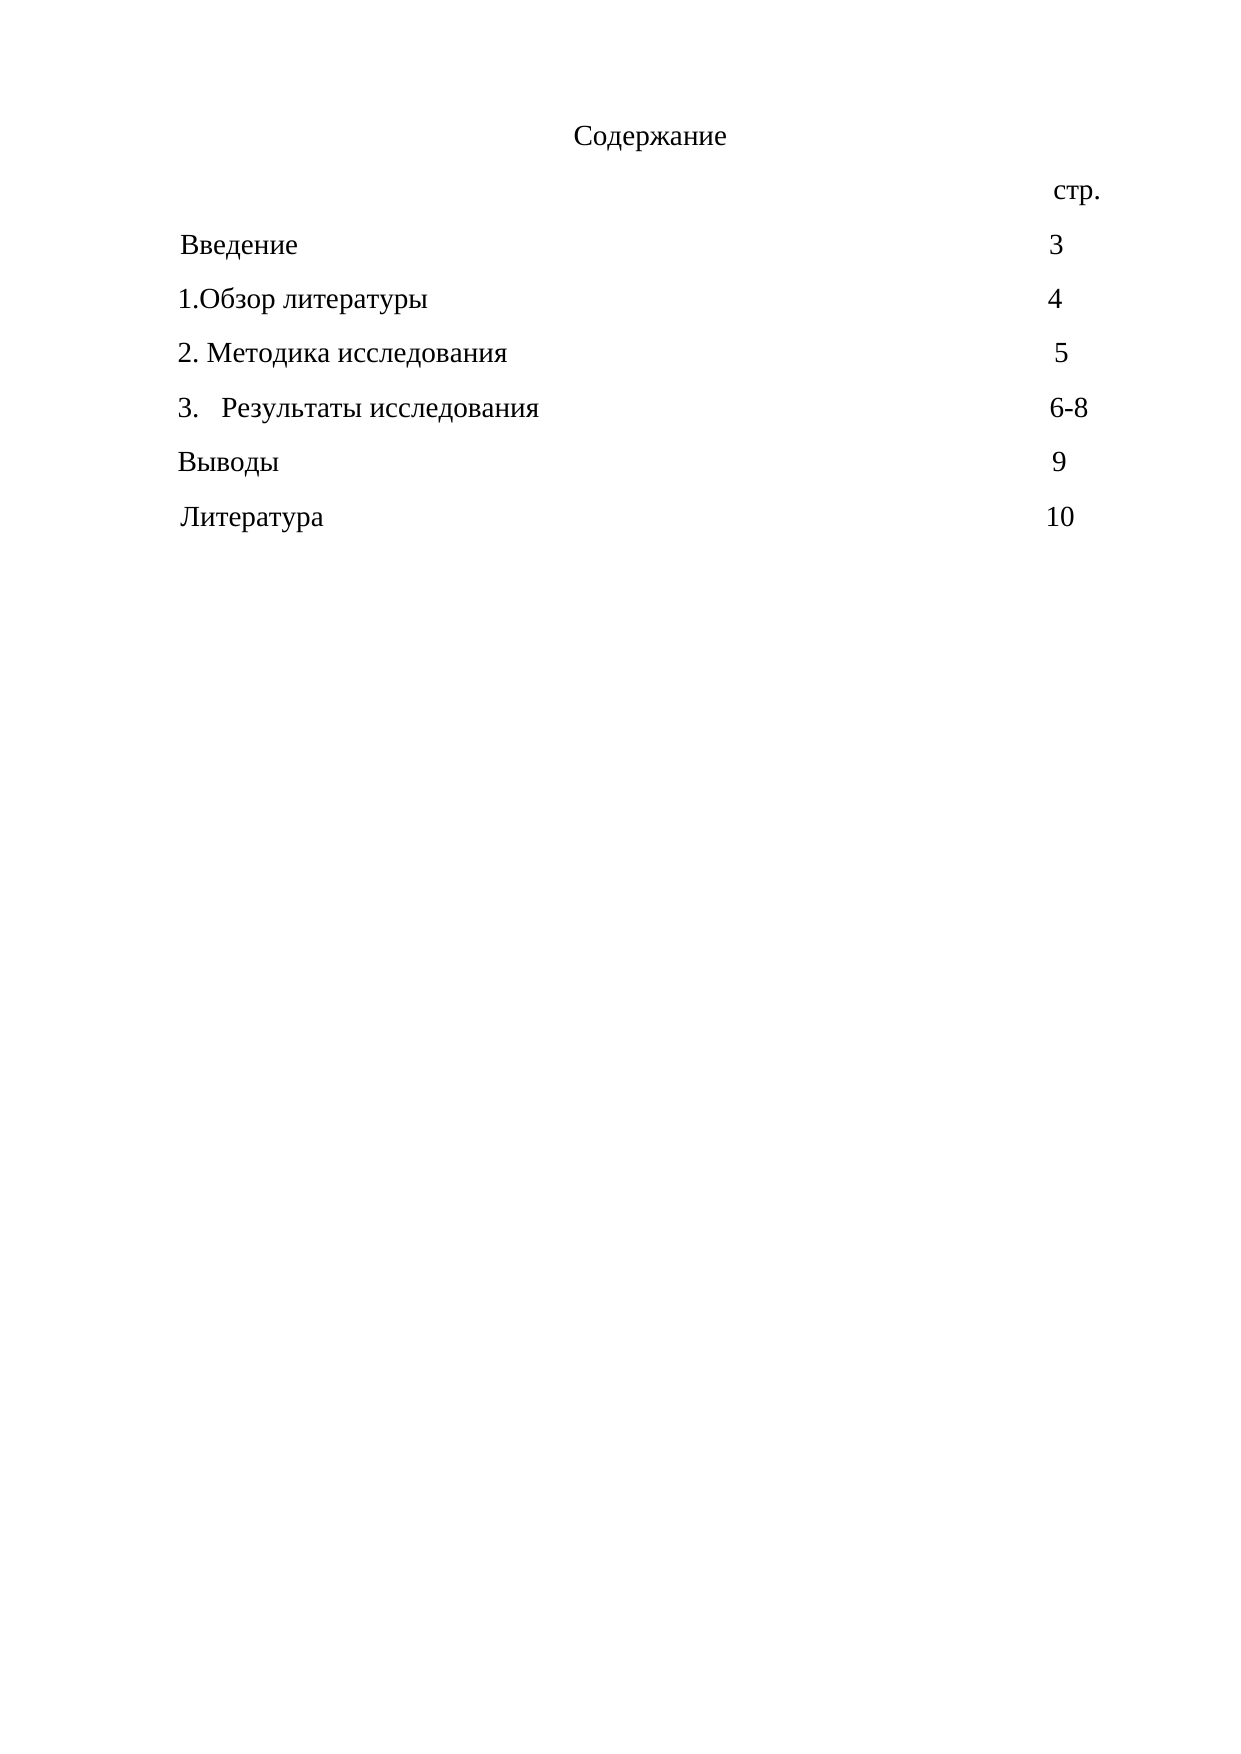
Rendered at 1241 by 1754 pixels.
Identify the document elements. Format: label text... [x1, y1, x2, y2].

text Содержание [140, 118, 1161, 152]
text Выводы 9 [177, 444, 1152, 478]
text 1.Обзор литературы 4 [177, 281, 1108, 315]
text 3. Результаты исследования 6-8 [177, 390, 1152, 423]
text Литература 10 [180, 499, 1108, 532]
text стр. [995, 172, 1127, 206]
text 2. Методика исследования 5 [177, 336, 1152, 369]
text Введение 3 [180, 227, 1108, 260]
